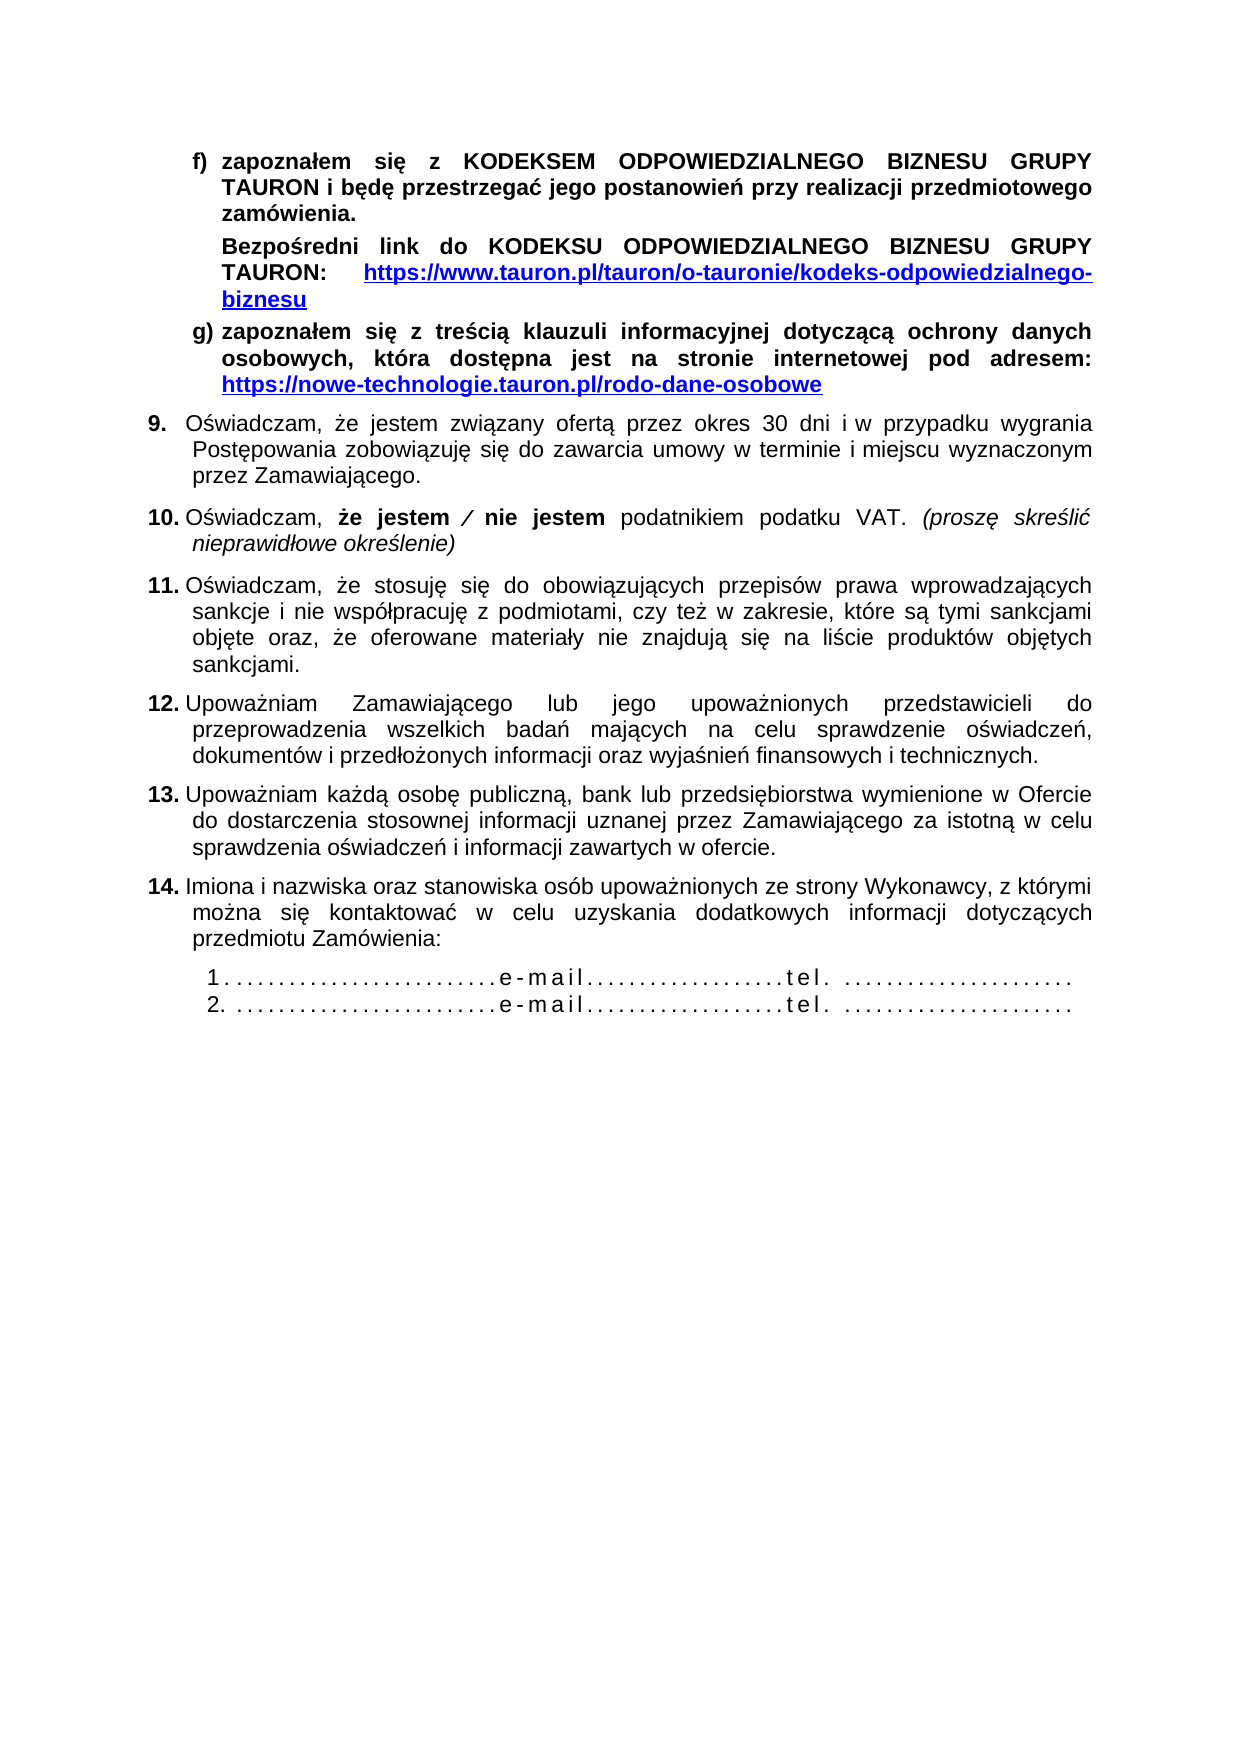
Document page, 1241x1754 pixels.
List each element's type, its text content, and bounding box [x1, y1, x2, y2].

text Bezpośredni link do KODEKSU ODPOWIEDZIALNEGO BIZNESU GRUPY TAURON: https://www.tauron.pl/tauron/o-tauronie/kodeks-odpowiedzialnego-biznesu [221, 233, 1093, 312]
list zapoznałem się z treścią klauzuli informacyjnej dotyczącą ochrony danych osobowych, która dostępna jest na stronie internetowej pod adresem: https://nowe-technologie.tauron.pl/rodo-dane-osobowe [192, 318, 1093, 397]
list Oświadczam, że stosuję się do obowiązujących przepisów prawa wprowadzających sankcje i nie współpracuję z podmiotami, czy też w zakresie, które są tymi sankcjami objęte oraz, że oferowane materiały nie znajdują się na liście produktów objętych sankcjami. [148, 572, 1093, 677]
list Upoważniam Zamawiającego lub jego upoważnionych przedstawicieli do przeprowadzenia wszelkich badań mających na celu sprawdzenie oświadczeń, dokumentów i przedłożonych informacji oraz wyjaśnień finansowych i technicznych. [148, 689, 1093, 768]
list Imiona i nazwiska oraz stanowiska osób upoważnionych ze strony Wykonawcy, z którymi można się kontaktować w celu uzyskania dodatkowych informacji dotyczących przedmiotu Zamówienia: [148, 873, 1093, 952]
list Upoważniam każdą osobę publiczną, bank lub przedsiębiorstwa wymienione w Ofercie do dostarczenia stosownej informacji uznanej przez Zamawiającego za istotną w celu sprawdzenia oświadczeń i informacji zawartych w ofercie. [148, 781, 1093, 860]
list zapoznałem się z KODEKSEM ODPOWIEDZIALNEGO BIZNESU GRUPY TAURON i będę przestrzegać jego postanowień przy realizacji przedmiotowego zamówienia. [192, 148, 1093, 227]
list Oświadczam, że jestem związany ofertą przez okres 30 dni i w przypadku wygrania Postępowania zobowiązuję się do zawarcia umowy w terminie i miejscu wyznaczonym przez Zamawiającego. [148, 410, 1093, 489]
list .........................e-mail...................tel. ...................... [207, 964, 1093, 991]
list Oświadczam, że jestem nie jestem podatnikiem podatku VAT. (proszę skreślić nieprawidłowe określenie) [148, 504, 1093, 557]
list .........................e-mail...................tel. ...................... [207, 991, 1093, 1017]
